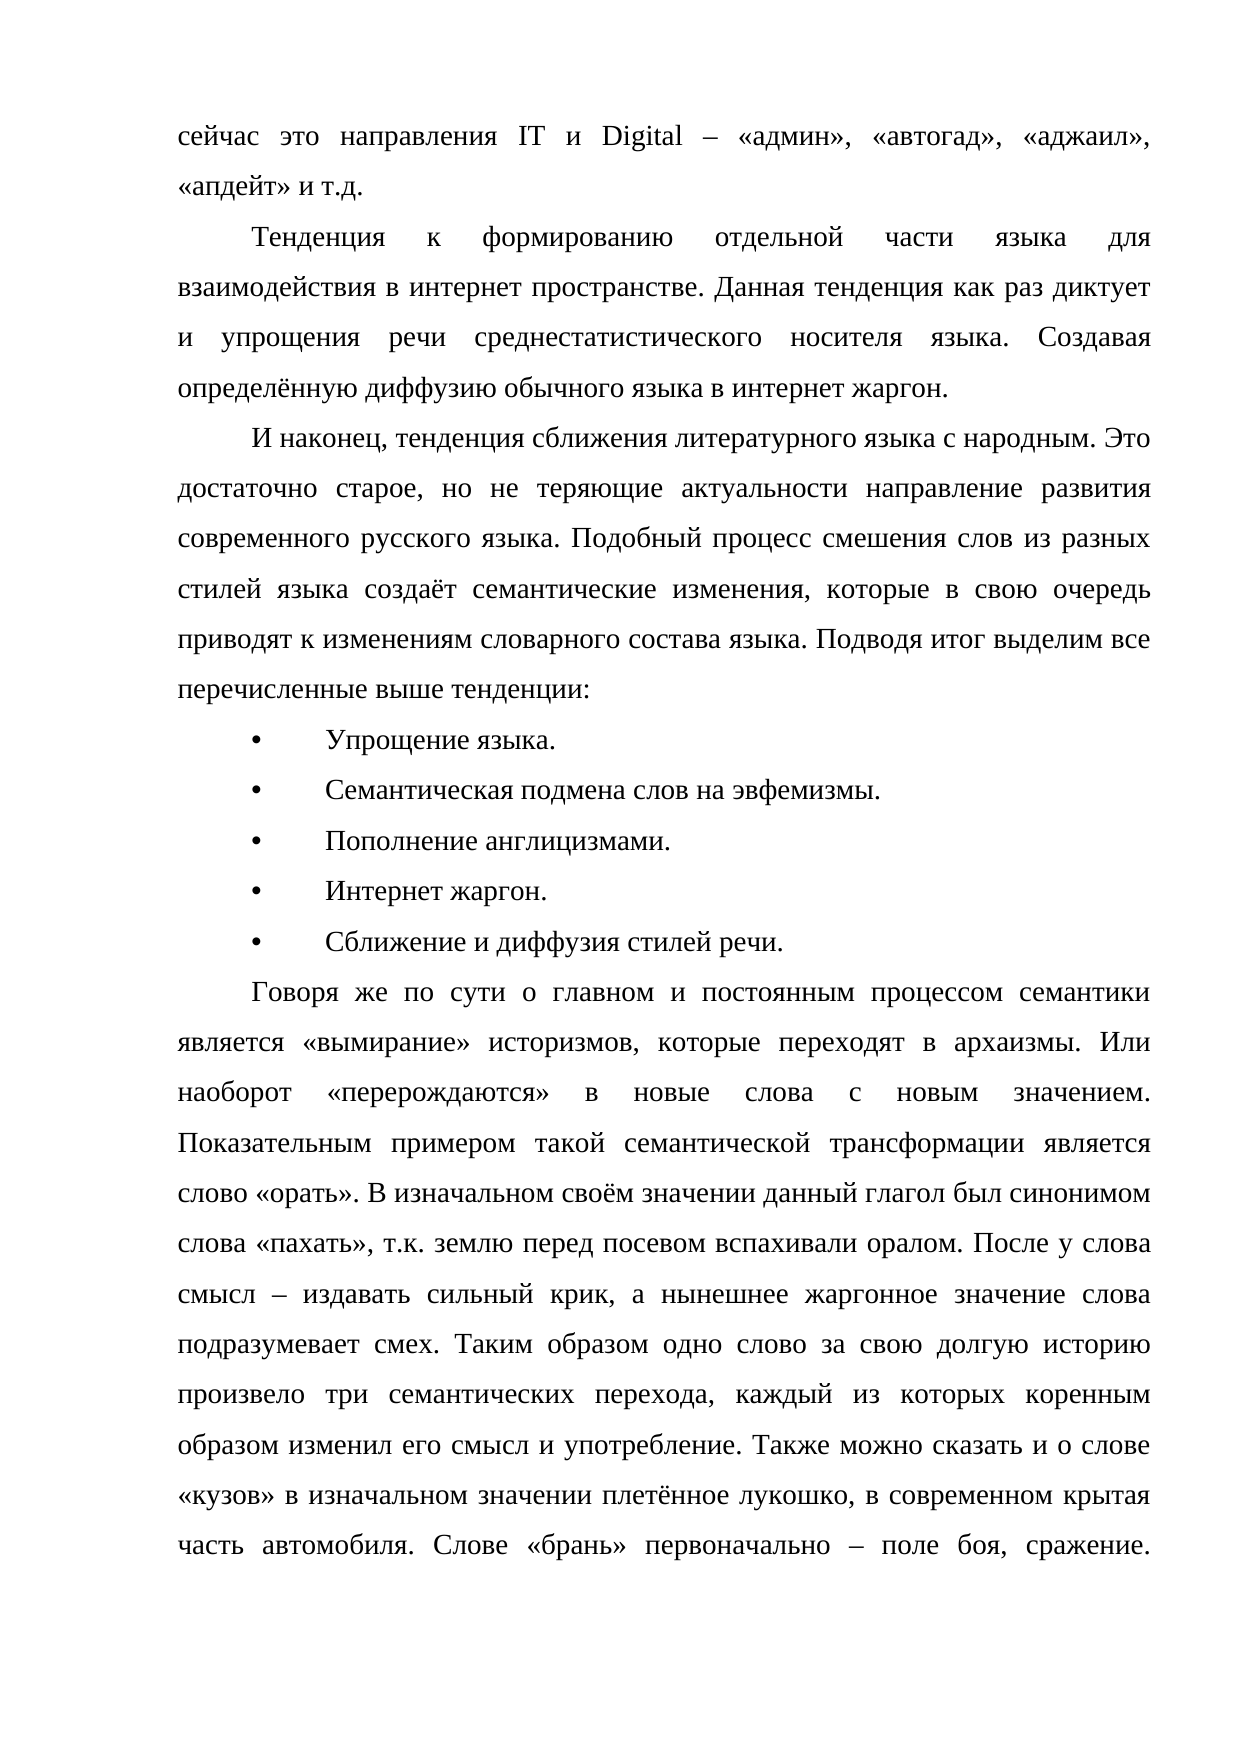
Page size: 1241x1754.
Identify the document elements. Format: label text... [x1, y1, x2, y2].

list Пополнение англицизмами. [177, 823, 1152, 856]
list Сближение и диффузия стилей речи. [177, 923, 1152, 957]
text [177, 974, 1152, 1561]
text Тенденция к формированию отдельной части языка для взаимодействия в интернет пространстве. Данная тенденция как раз диктует и упрощения речи среднестатистического носителя языка. Создавая определённую диффузию обычного языка в интернет жаргон. [177, 219, 1152, 403]
list Семантическая подмена слов на эвфемизмы. [177, 772, 1152, 806]
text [177, 118, 1152, 202]
text И наконец, тенденция сближения литературного языка с народным. Это достаточно старое, но не теряющие актуальности направление развития современного русского языка. Подобный процесс смешения слов из разных стилей языка создаёт семантические изменения, которые в свою очередь приводят к изменениям словарного состава языка. Подводя итог выделим все перечисленные выше тенденции: [177, 420, 1152, 705]
list Интернет жаргон. [177, 873, 1152, 907]
list Упрощение языка. [177, 722, 1152, 756]
